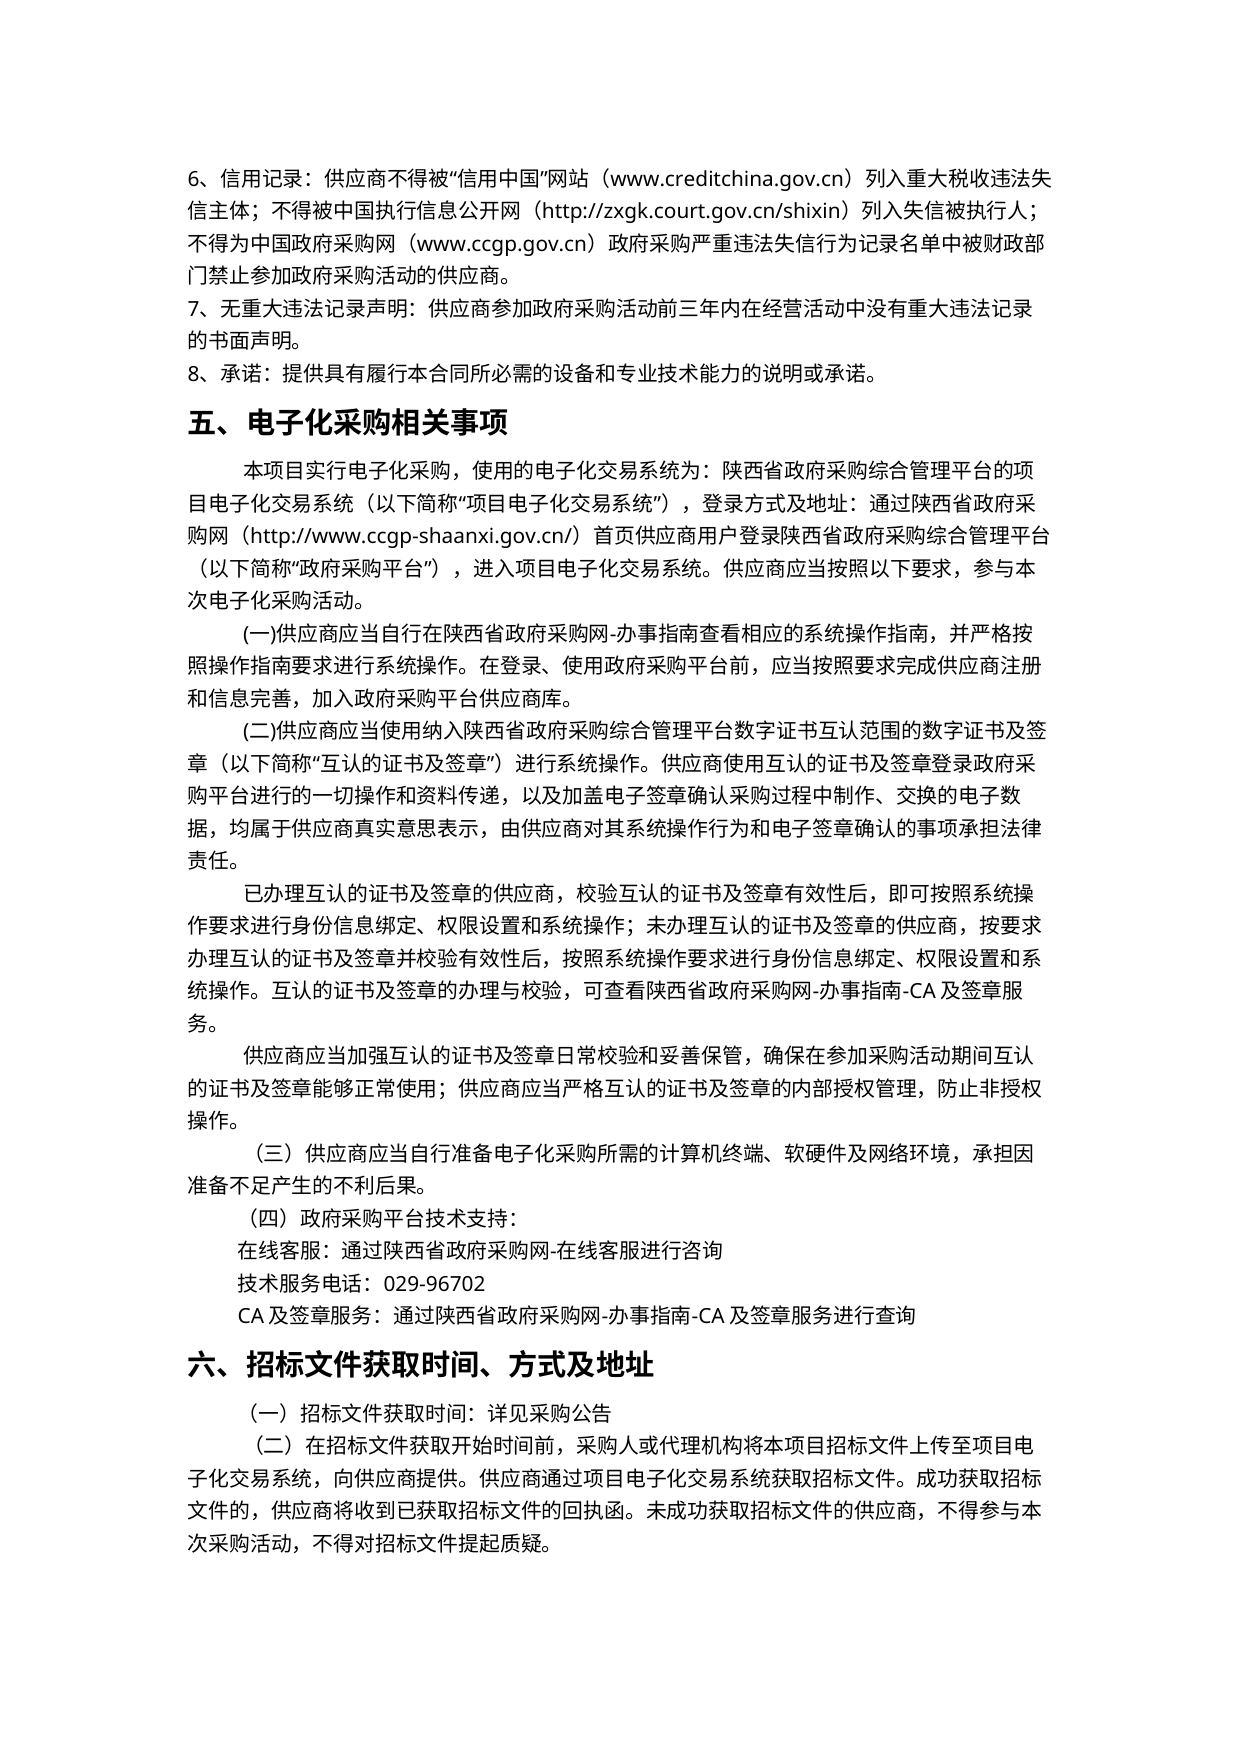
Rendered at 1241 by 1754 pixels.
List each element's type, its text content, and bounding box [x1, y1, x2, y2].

text 在线客服：通过陕西省政府采购网-在线客服进行咨询 [187, 1234, 1053, 1267]
text CA及签章服务：通过陕西省政府采购网-办事指南-CA及签章服务进行查询 [187, 1299, 1053, 1332]
text 本项目实行电子化采购，使用的电子化交易系统为：陕西省政府采购综合管理平台的项目电子化交易系统（以下简称“项目电子化交易系统”），登录方式及地址：通过陕西省政府采购网（http://www.ccgp-shaanxi.gov.cn/）首页供应商用户登录陕西省政府采购综合管理平台（以下简称“政府采购平台”），进入项目电子化交易系统。供应商应当按照以下要求，参与本次电子化采购活动。 [187, 454, 1053, 617]
text 供应商应当加强互认的证书及签章日常校验和妥善保管，确保在参加采购活动期间互认的证书及签章能够正常使用；供应商应当严格互认的证书及签章的内部授权管理，防止非授权操作。 [187, 1039, 1053, 1137]
text (一)供应商应当自行在陕西省政府采购网-办事指南查看相应的系统操作指南，并严格按照操作指南要求进行系统操作。在登录、使用政府采购平台前，应当按照要求完成供应商注册和信息完善，加入政府采购平台供应商库。 [187, 617, 1053, 714]
text 8、承诺：提供具有履行本合同所必需的设备和专业技术能力的说明或承诺。 [187, 357, 1053, 389]
text 五、电子化采购相关事项 [187, 389, 1053, 454]
text 六、招标文件获取时间、方式及地址 [187, 1332, 1053, 1397]
text 7、无重大违法记录声明：供应商参加政府采购活动前三年内在经营活动中没有重大违法记录的书面声明。 [187, 292, 1053, 357]
text 6、信用记录：供应商不得被“信用中国”网站（www.creditchina.gov.cn）列入重大税收违法失信主体；不得被中国执行信息公开网（http://zxgk.court.gov.cn/shixin）列入失信被执行人；不得为中国政府采购网（www.ccgp.gov.cn）政府采购严重违法失信行为记录名单中被财政部门禁止参加政府采购活动的供应商。 [187, 162, 1053, 292]
text （二）在招标文件获取开始时间前，采购人或代理机构将本项目招标文件上传至项目电子化交易系统，向供应商提供。供应商通过项目电子化交易系统获取招标文件。成功获取招标文件的，供应商将收到已获取招标文件的回执函。未成功获取招标文件的供应商，不得参与本次采购活动，不得对招标文件提起质疑。 [187, 1429, 1053, 1559]
text （一）招标文件获取时间：详见采购公告 [187, 1397, 1053, 1429]
text (二)供应商应当使用纳入陕西省政府采购综合管理平台数字证书互认范围的数字证书及签章（以下简称“互认的证书及签章”）进行系统操作。供应商使用互认的证书及签章登录政府采购平台进行的一切操作和资料传递，以及加盖电子签章确认采购过程中制作、交换的电子数据，均属于供应商真实意思表示，由供应商对其系统操作行为和电子签章确认的事项承担法律责任。 [187, 714, 1053, 877]
text （三）供应商应当自行准备电子化采购所需的计算机终端、软硬件及网络环境，承担因准备不足产生的不利后果。 [187, 1137, 1053, 1202]
text 技术服务电话：029-96702 [187, 1267, 1053, 1299]
text 已办理互认的证书及签章的供应商，校验互认的证书及签章有效性后，即可按照系统操作要求进行身份信息绑定、权限设置和系统操作；未办理互认的证书及签章的供应商，按要求办理互认的证书及签章并校验有效性后，按照系统操作要求进行身份信息绑定、权限设置和系统操作。互认的证书及签章的办理与校验，可查看陕西省政府采购网-办事指南-CA及签章服务。 [187, 877, 1053, 1039]
text （四）政府采购平台技术支持： [187, 1202, 1053, 1234]
